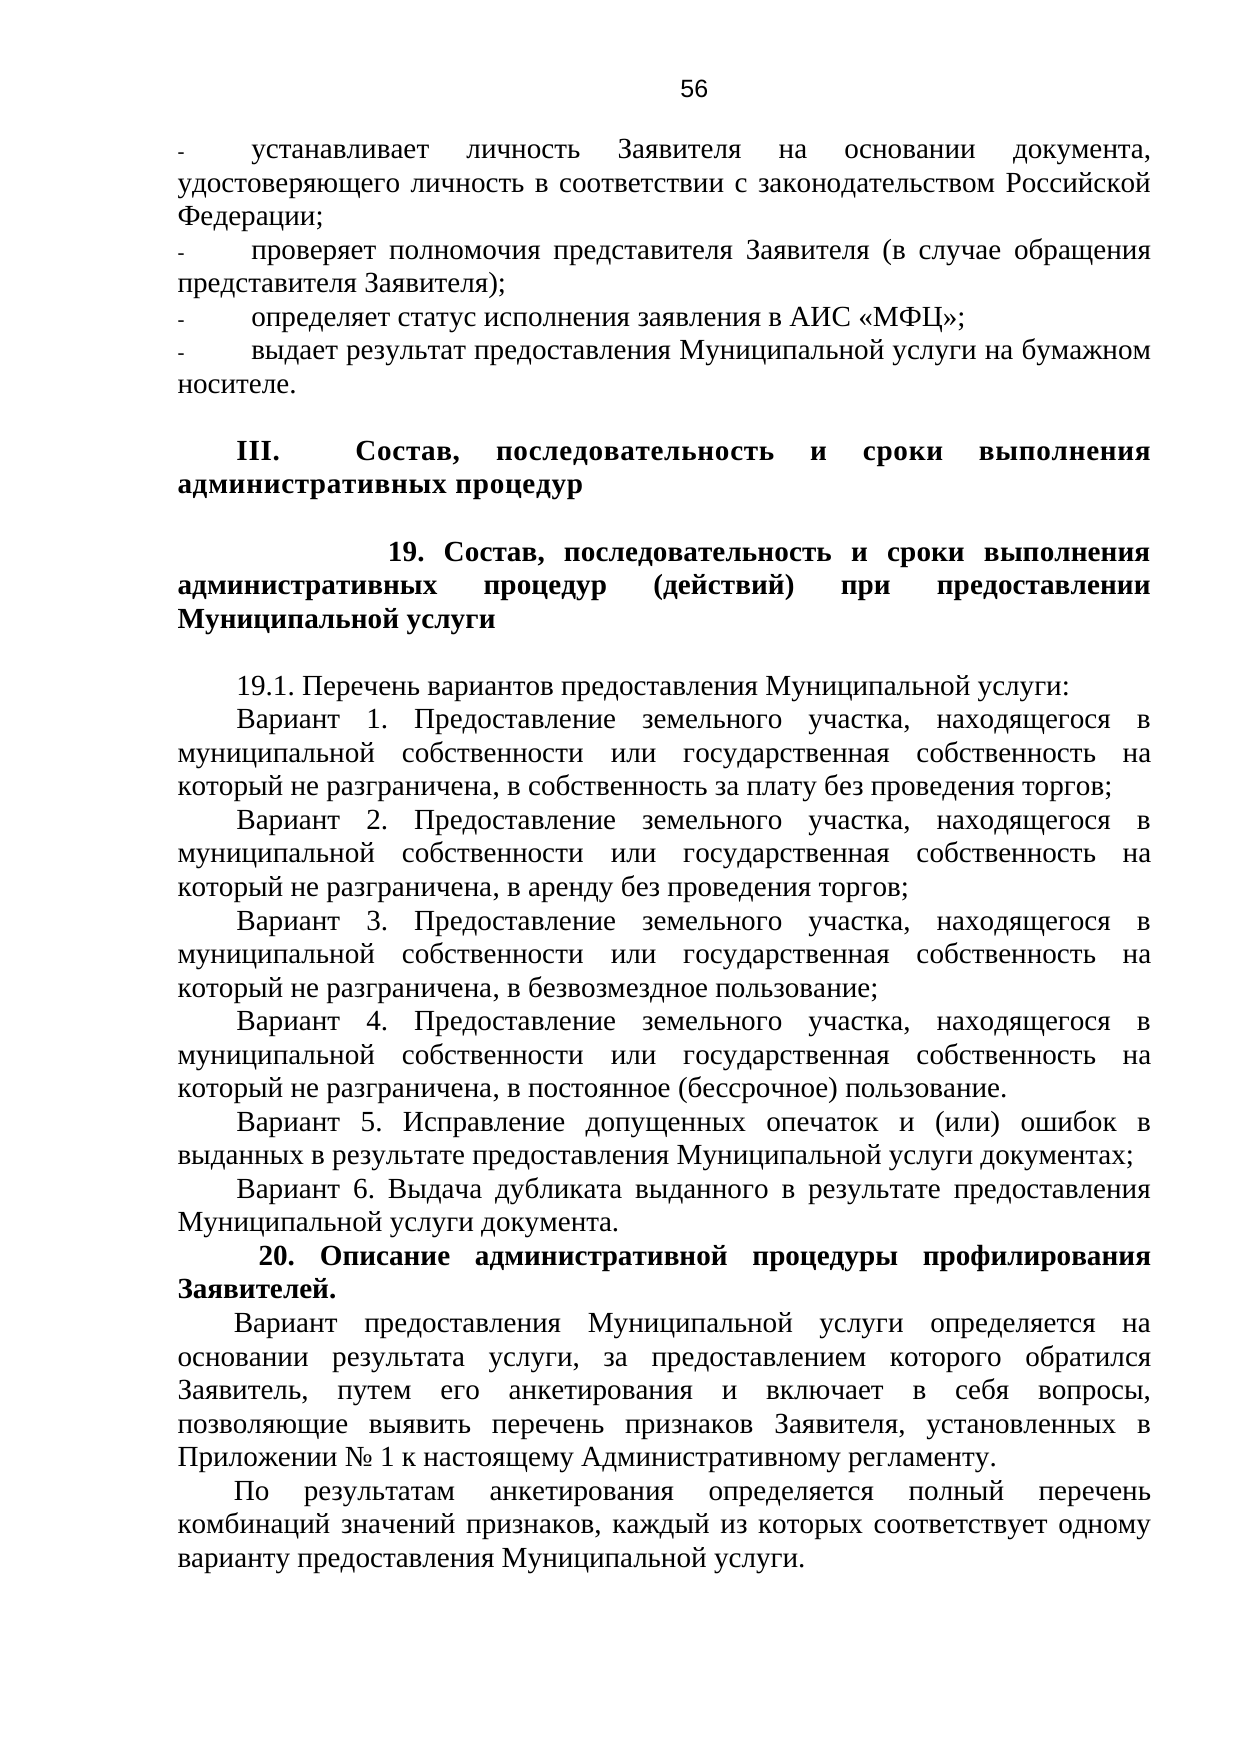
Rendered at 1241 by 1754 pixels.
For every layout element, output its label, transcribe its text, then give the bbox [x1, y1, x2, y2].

text Вариант предоставления Муниципальной услуги определяется на основании результата услуги, за предоставлением которого обратился Заявитель, путем его анкетирования и включает в себя вопросы, позволяющие выявить перечень признаков Заявителя, установленных в Приложении № 1 к настоящему Административному регламенту. [177, 1305, 1152, 1473]
list определяет статус исполнения заявления в АИС «МФЦ»; [177, 299, 1152, 332]
list Вариант 5. Исправление допущенных опечаток и (или) ошибок в выданных в результате предоставления Муниципальной услуги документах; [177, 1104, 1152, 1171]
list Вариант 3. Предоставление земельного участка, находящегося в муниципальной собственности или государственная собственность на который не разграничена, в безвозмездное пользование; [177, 903, 1152, 1003]
list 19.1. Перечень вариантов предоставления Муниципальной услуги: [177, 668, 1152, 701]
list Вариант 1. Предоставление земельного участка, находящегося в муниципальной собственности или государственная собственность на который не разграничена, в собственность за плату без проведения торгов; [177, 701, 1152, 802]
list устанавливает личность Заявителя на основании документа, удостоверяющего личность в соответствии с законодательством Российской Федерации; [177, 131, 1152, 232]
text 20. Описание административной процедуры профилирования Заявителей. [177, 1238, 1152, 1305]
list выдает результат предоставления Муниципальной услуги на бумажном носителе. [177, 332, 1152, 399]
list Вариант 4. Предоставление земельного участка, находящегося в муниципальной собственности или государственная собственность на который не разграничена, в постоянное (бессрочное) пользование. [177, 1003, 1152, 1104]
list проверяет полномочия представителя Заявителя (в случае обращения представителя Заявителя); [177, 232, 1152, 299]
text По результатам анкетирования определяется полный перечень комбинаций значений признаков, каждый из которых соответствует одному варианту предоставления Муниципальной услуги. [177, 1473, 1152, 1573]
list Вариант 2. Предоставление земельного участка, находящегося в муниципальной собственности или государственная собственность на который не разграничена, в аренду без проведения торгов; [177, 802, 1152, 903]
list Состав, последовательность и сроки выполнения административных процедур [177, 433, 1152, 500]
text 19. Состав, последовательность и сроки выполнения административных процедур (действий) при предоставлении Муниципальной услуги [177, 534, 1152, 634]
list Вариант 6. Выдача дубликата выданного в результате предоставления Муниципальной услуги документа. [177, 1171, 1152, 1238]
